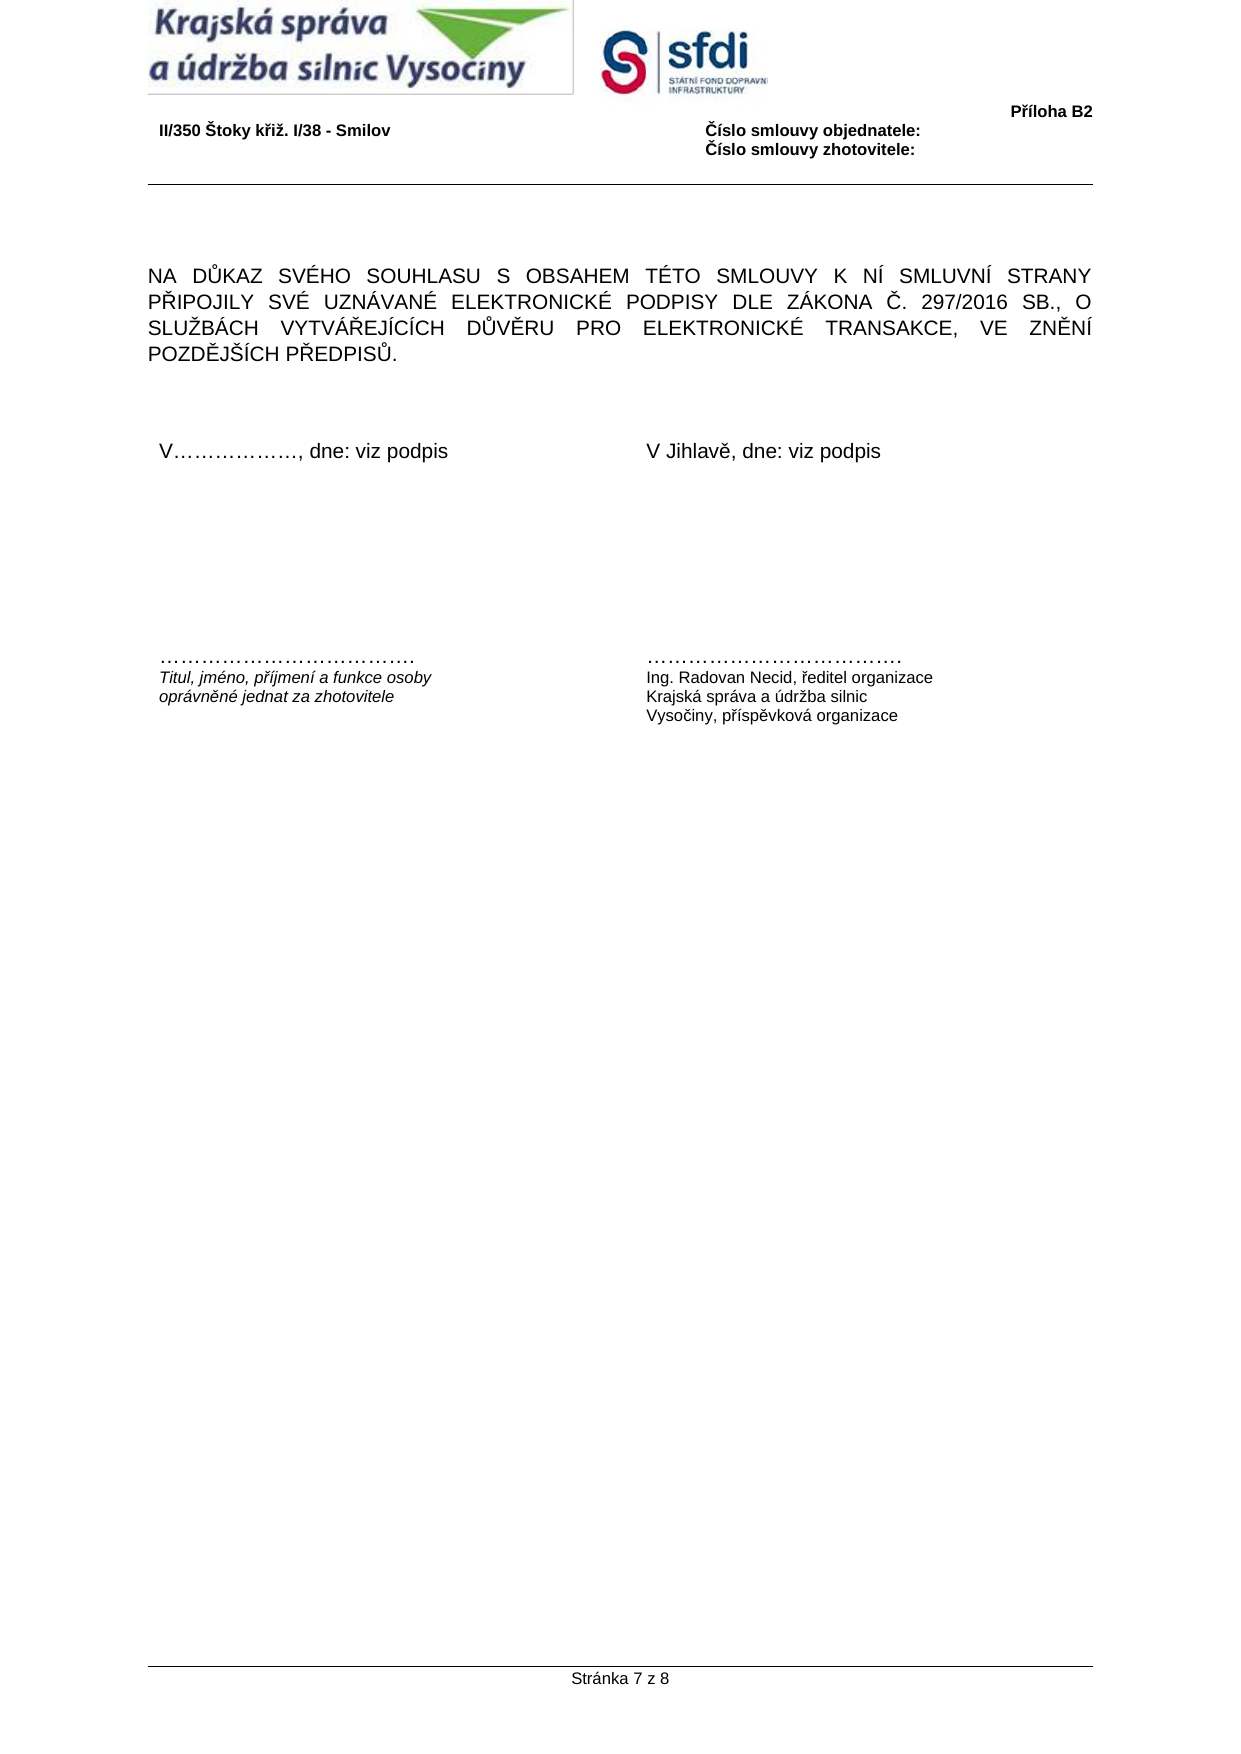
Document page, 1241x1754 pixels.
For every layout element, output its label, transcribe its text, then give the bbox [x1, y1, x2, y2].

text NA DŮKAZ SVÉHO SOUHLASU S OBSAHEM TÉTO smlouvy K NÍ SMLUVNÍ STRANY PŘIPOJILY SVÉ UZNÁVANÉ ELEKTRONICKÉ PODPISY DLE ZÁKONA Č. 297/2016 SB., O SLUŽBÁCH VYTVÁŘEJÍCÍCH DŮVĚRU PRO ELEKTRONICKÉ TRANSAKCE, VE ZNĚNÍ POZDĚJŠÍCH PŘEDPISŮ. [148, 264, 1093, 366]
table_header V………………, dne: viz podpis [148, 427, 635, 476]
picture [598, 14, 768, 108]
picture [147, 0, 574, 96]
table_cell ………………………………. Ing. Radovan Necid, ředitel organizace Krajská správa a údržba silnic Vysočiny, příspěvková organizace [635, 476, 1092, 725]
table_cell ………………………………. Titul, jméno, příjmení a funkce osoby oprávněné jednat za zhotovitele [148, 476, 635, 725]
table_header V Jihlavě, dne: viz podpis [635, 427, 1092, 476]
